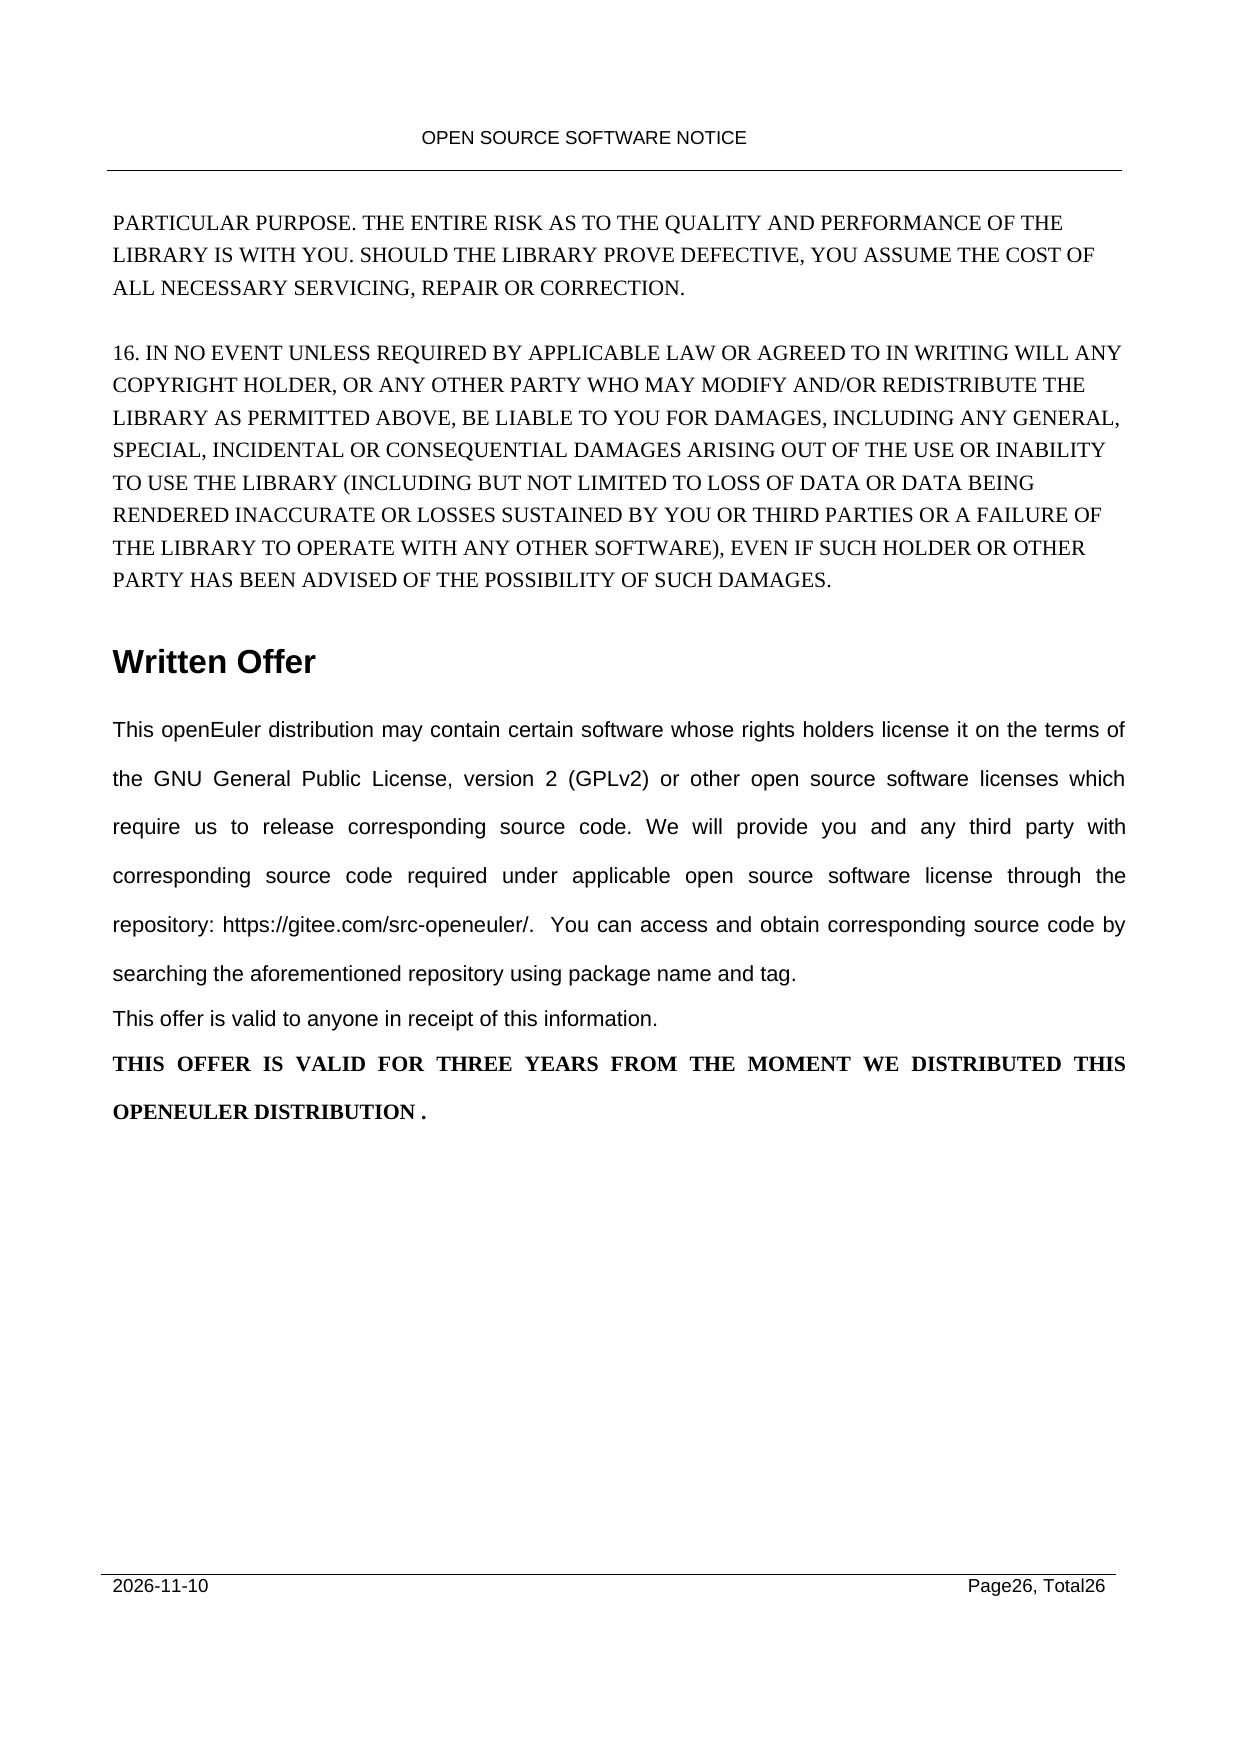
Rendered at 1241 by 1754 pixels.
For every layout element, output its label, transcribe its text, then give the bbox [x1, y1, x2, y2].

text Written Offer [112, 629, 1128, 694]
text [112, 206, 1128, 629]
text THIS OFFER IS VALID FOR THREE YEARS FROM THE MOMENT WE DISTRIBUTED THIS OPENEULER DISTRIBUTION . [112, 1047, 1128, 1128]
text This openEuler distribution may contain certain software whose rights holders license it on the terms of the GNU General Public License, version 2 (GPLv2) or other open source software licenses which require us to release corresponding source code. We will provide you and any third party with corresponding source code required under applicable open source software license through the repository: https://gitee.com/src-openeuler/. You can access and obtain corresponding source code by searching the aforementioned repository using package name and tag. [112, 713, 1128, 989]
text This offer is valid to anyone in receipt of this information. [112, 1002, 1128, 1034]
